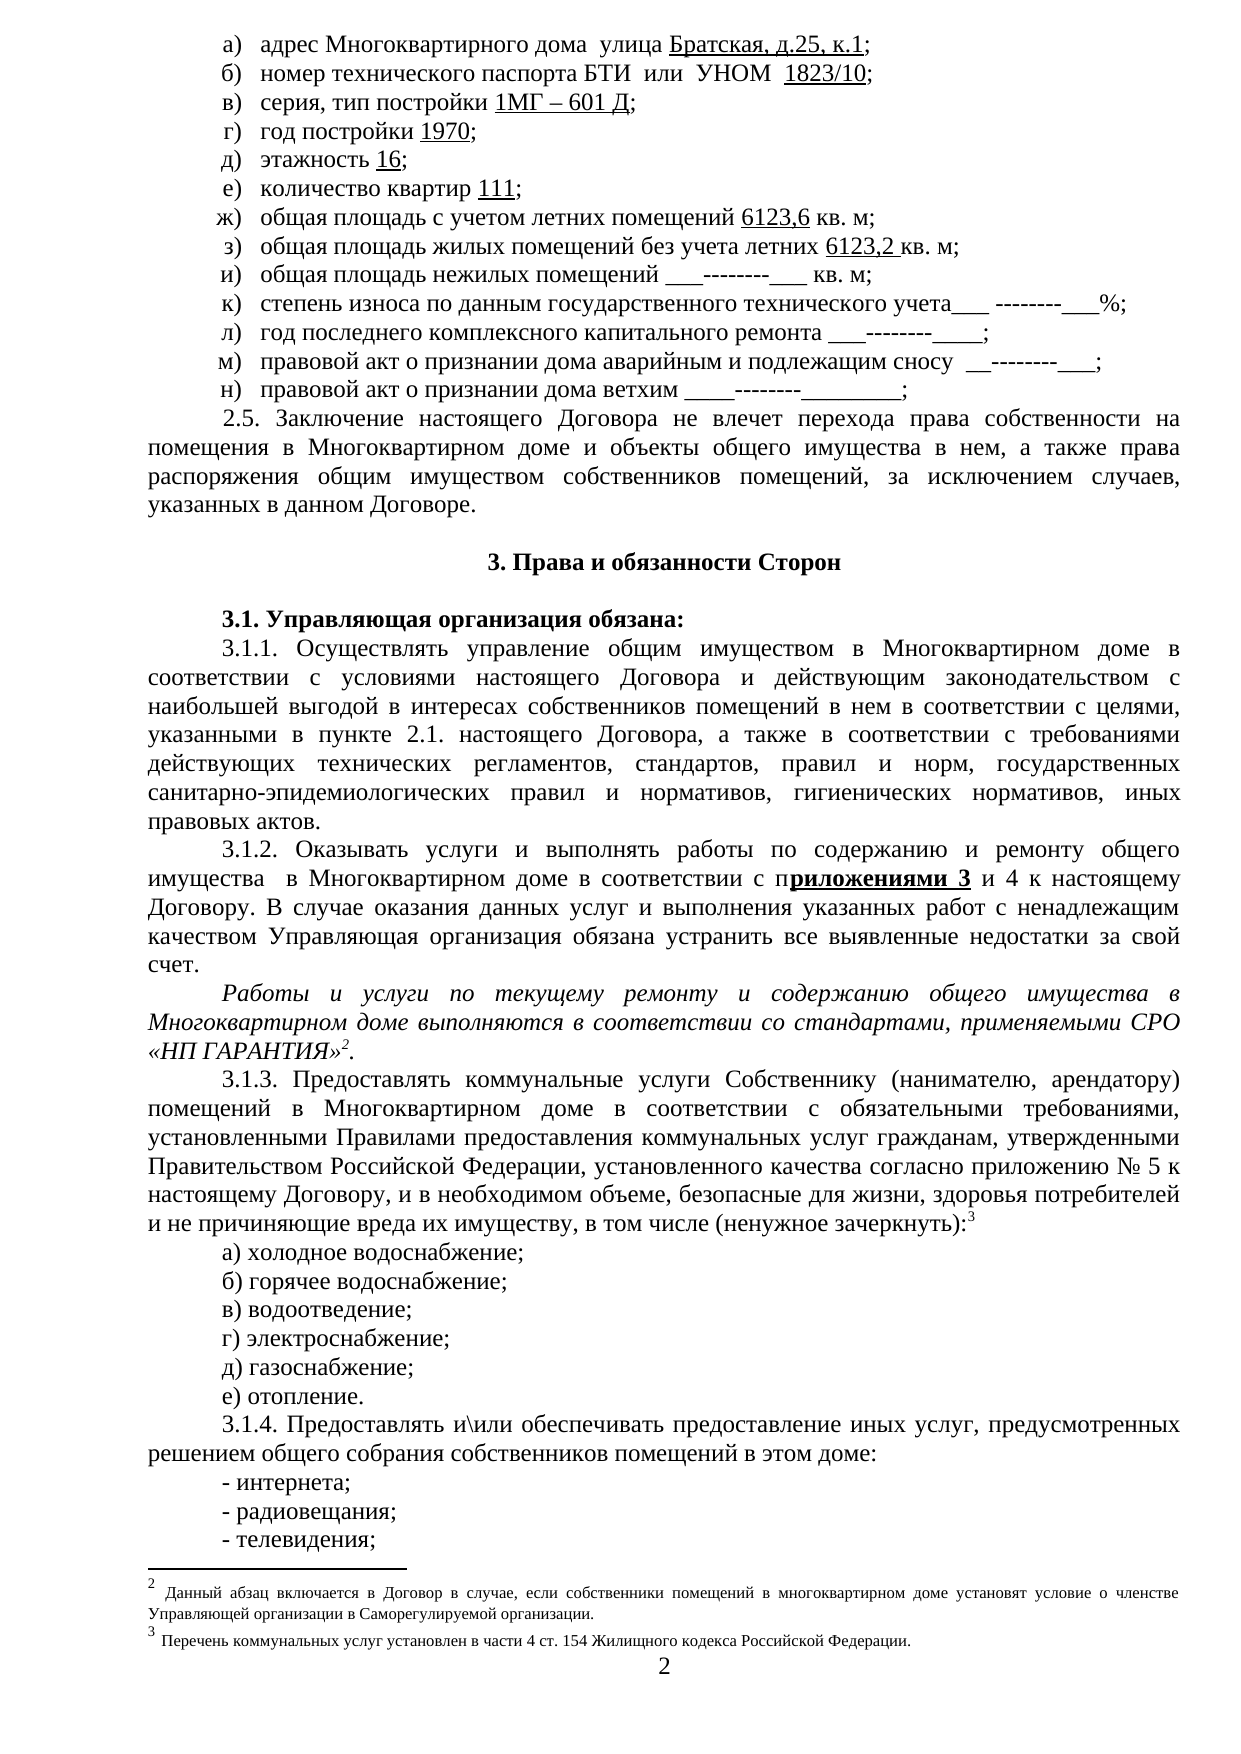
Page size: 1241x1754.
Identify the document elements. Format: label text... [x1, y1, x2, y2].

text 3.1.2. Оказывать услуги и выполнять работы по содержанию и ремонту общего имущества в Многоквартирном доме в соответствии с приложениями 3 и 4 к настоящему Договору. В случае оказания данных услуг и выполнения указанных работ с ненадлежащим качеством Управляющая организация обязана устранить все выявленные недостатки за свой счет. [148, 834, 1181, 978]
list общая площадь нежилых помещений ___--------___ кв. м; [148, 259, 1181, 288]
list этажность 16; [148, 144, 1181, 173]
text 3.1.3. Предоставлять коммунальные услуги Собственнику (нанимателю, арендатору) помещений в Многоквартирном доме в соответствии с обязательными требованиями, установленными Правилами предоставления коммунальных услуг гражданам, утвержденными Правительством Российской Федерации, установленного качества согласно приложению № 5 к настоящему Договору, и в необходимом объеме, безопасные для жизни, здоровья потребителей и не причиняющие вреда их имуществу, в том числе (ненужное зачеркнуть): [148, 1064, 1181, 1237]
list номер технического паспорта БТИ или УНОМ 1823/10; [148, 58, 1181, 87]
list степень износа по данным государственного технического учета___ --------___%; [148, 288, 1181, 317]
text е) отопление. [148, 1381, 1181, 1409]
list правовой акт о признании дома аварийным и подлежащим сносу __--------___; [148, 346, 1181, 374]
text а) холодное водоснабжение; [148, 1237, 1181, 1266]
text - интернета; [148, 1467, 1181, 1496]
text 3.1.4. Предоставлять и\или обеспечивать предоставление иных услуг, предусмотренных решением общего собрания собственников помещений в этом доме: [148, 1409, 1181, 1467]
text - радиовещания; [148, 1496, 1181, 1524]
text в) водоотведение; [148, 1294, 1181, 1323]
text 3. Права и обязанности Сторон [148, 547, 1181, 576]
text Работы и услуги по текущему ремонту и содержанию общего имущества в Многоквартирном доме выполняются в соответствии со стандартами, применяемыми СРО «НП ГАРАНТИЯ». [148, 978, 1181, 1064]
list общая площадь жилых помещений без учета летних 6123,2 кв. м; [148, 231, 1181, 259]
text - телевидения; [148, 1524, 1181, 1553]
list правовой акт о признании дома ветхим ____--------________; [148, 374, 1181, 403]
text 3.1.1. Осуществлять управление общим имуществом в Многоквартирном доме в соответствии с условиями настоящего Договора и действующим законодательством с наибольшей выгодой в интересах собственников помещений в нем в соответствии с целями, указанными в пункте 2.1. настоящего Договора, а также в соответствии с требованиями действующих технических регламентов, стандартов, правил и норм, государственных санитарно-эпидемиологических правил и нормативов, гигиенических нормативов, иных правовых актов. [148, 633, 1181, 834]
list серия, тип постройки 1МГ – 601 Д; [148, 87, 1181, 116]
list год последнего комплексного капитального ремонта ___--------____; [148, 317, 1181, 346]
list год постройки 1970; [148, 116, 1181, 144]
text д) газоснабжение; [148, 1352, 1181, 1381]
text 2.5. Заключение настоящего Договора не влечет перехода права собственности на помещения в Многоквартирном доме и объекты общего имущества в нем, а также права распоряжения общим имуществом собственников помещений, за исключением случаев, указанных в данном Договоре. [148, 403, 1181, 518]
text б) горячее водоснабжение; [148, 1266, 1181, 1294]
list количество квартир 111; [148, 173, 1181, 202]
list общая площадь с учетом летних помещений 6123,6 кв. м; [148, 202, 1181, 231]
text г) электроснабжение; [148, 1323, 1181, 1352]
text 3.1. Управляющая организация обязана: [148, 604, 1181, 633]
list адрес Многоквартирного дома улица Братская, д.25, к.1; [148, 29, 1181, 58]
